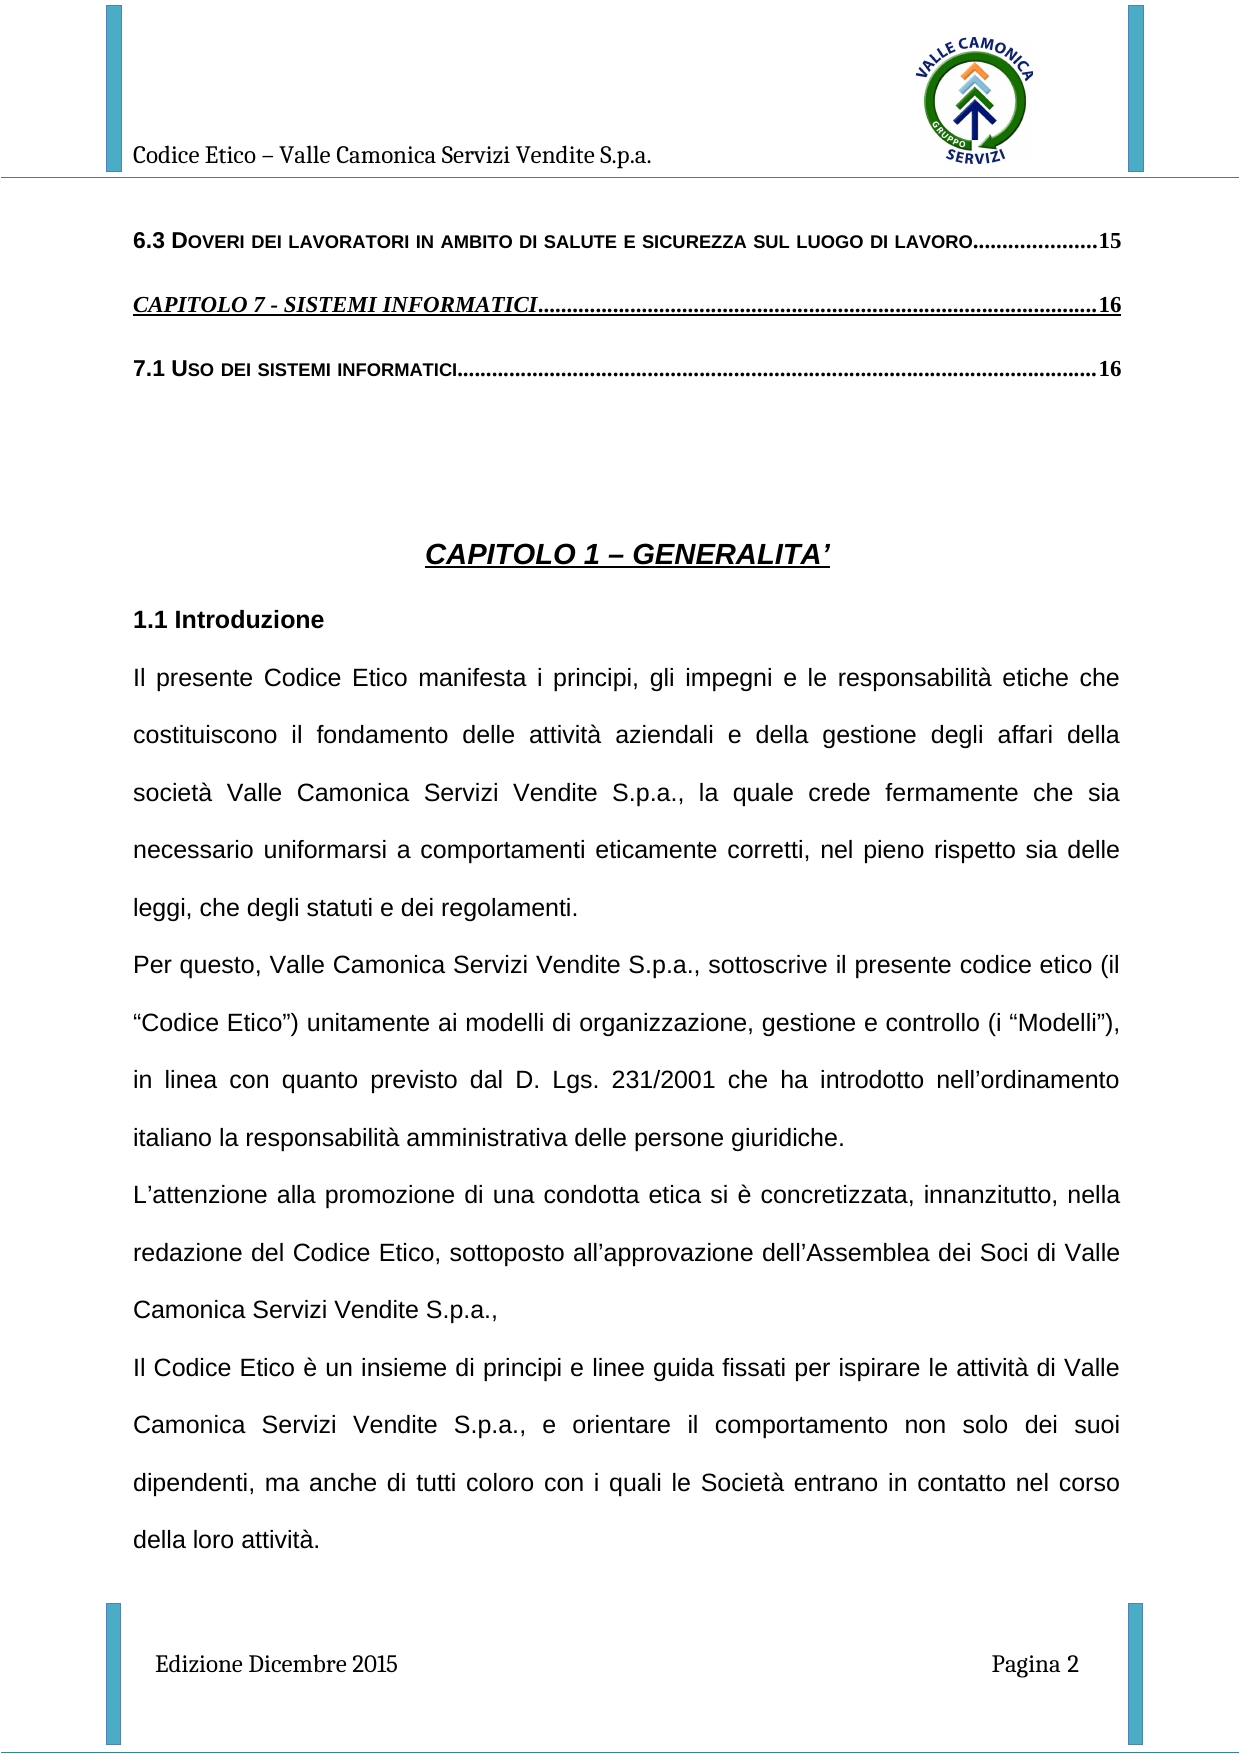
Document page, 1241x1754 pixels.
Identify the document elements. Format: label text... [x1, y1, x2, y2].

text Capitolo 7 - Sistemi Informatici 16 [133, 291, 1122, 318]
subtitle Capitolo 1 – generalita’ [133, 537, 1122, 570]
text Il presente Codice Etico manifesta i principi, gli impegni e le responsabilità etiche che costituiscono il fondamento delle attività aziendali e della gestione degli affari della società Valle Camonica Servizi Vendite S.p.a., la quale crede fermamente che sia necessario uniformarsi a comportamenti eticamente corretti, nel pieno rispetto sia delle leggi, che degli statuti e dei regolamenti. [133, 663, 1122, 922]
text L’attenzione alla promozione di una condotta etica si è concretizzata, innanzitutto, nella redazione del Codice Etico, sottoposto all’approvazione dell’Assemblea dei Soci di Valle Camonica Servizi Vendite S.p.a., [133, 1180, 1122, 1324]
text 6.3 Doveri dei lavoratori in ambito di salute e sicurezza sul luogo di lavoro 15 [133, 227, 1122, 254]
text 1.1 Introduzione [133, 605, 1122, 634]
text Il Codice Etico è un insieme di principi e linee guida fissati per ispirare le attività di Valle Camonica Servizi Vendite S.p.a., e orientare il comportamento non solo dei suoi dipendenti, ma anche di tutti coloro con i quali le Società entrano in contatto nel corso della loro attività. [133, 1353, 1122, 1554]
text Per questo, Valle Camonica Servizi Vendite S.p.a., sottoscrive il presente codice etico (il “Codice Etico”) unitamente ai modelli di organizzazione, gestione e controllo (i “Modelli”), in linea con quanto previsto dal D. Lgs. 231/2001 che ha introdotto nell’ordinamento italiano la responsabilità amministrativa delle persone giuridiche. [133, 950, 1122, 1152]
text 7.1 Uso dei sistemi informatici 16 [133, 355, 1122, 382]
